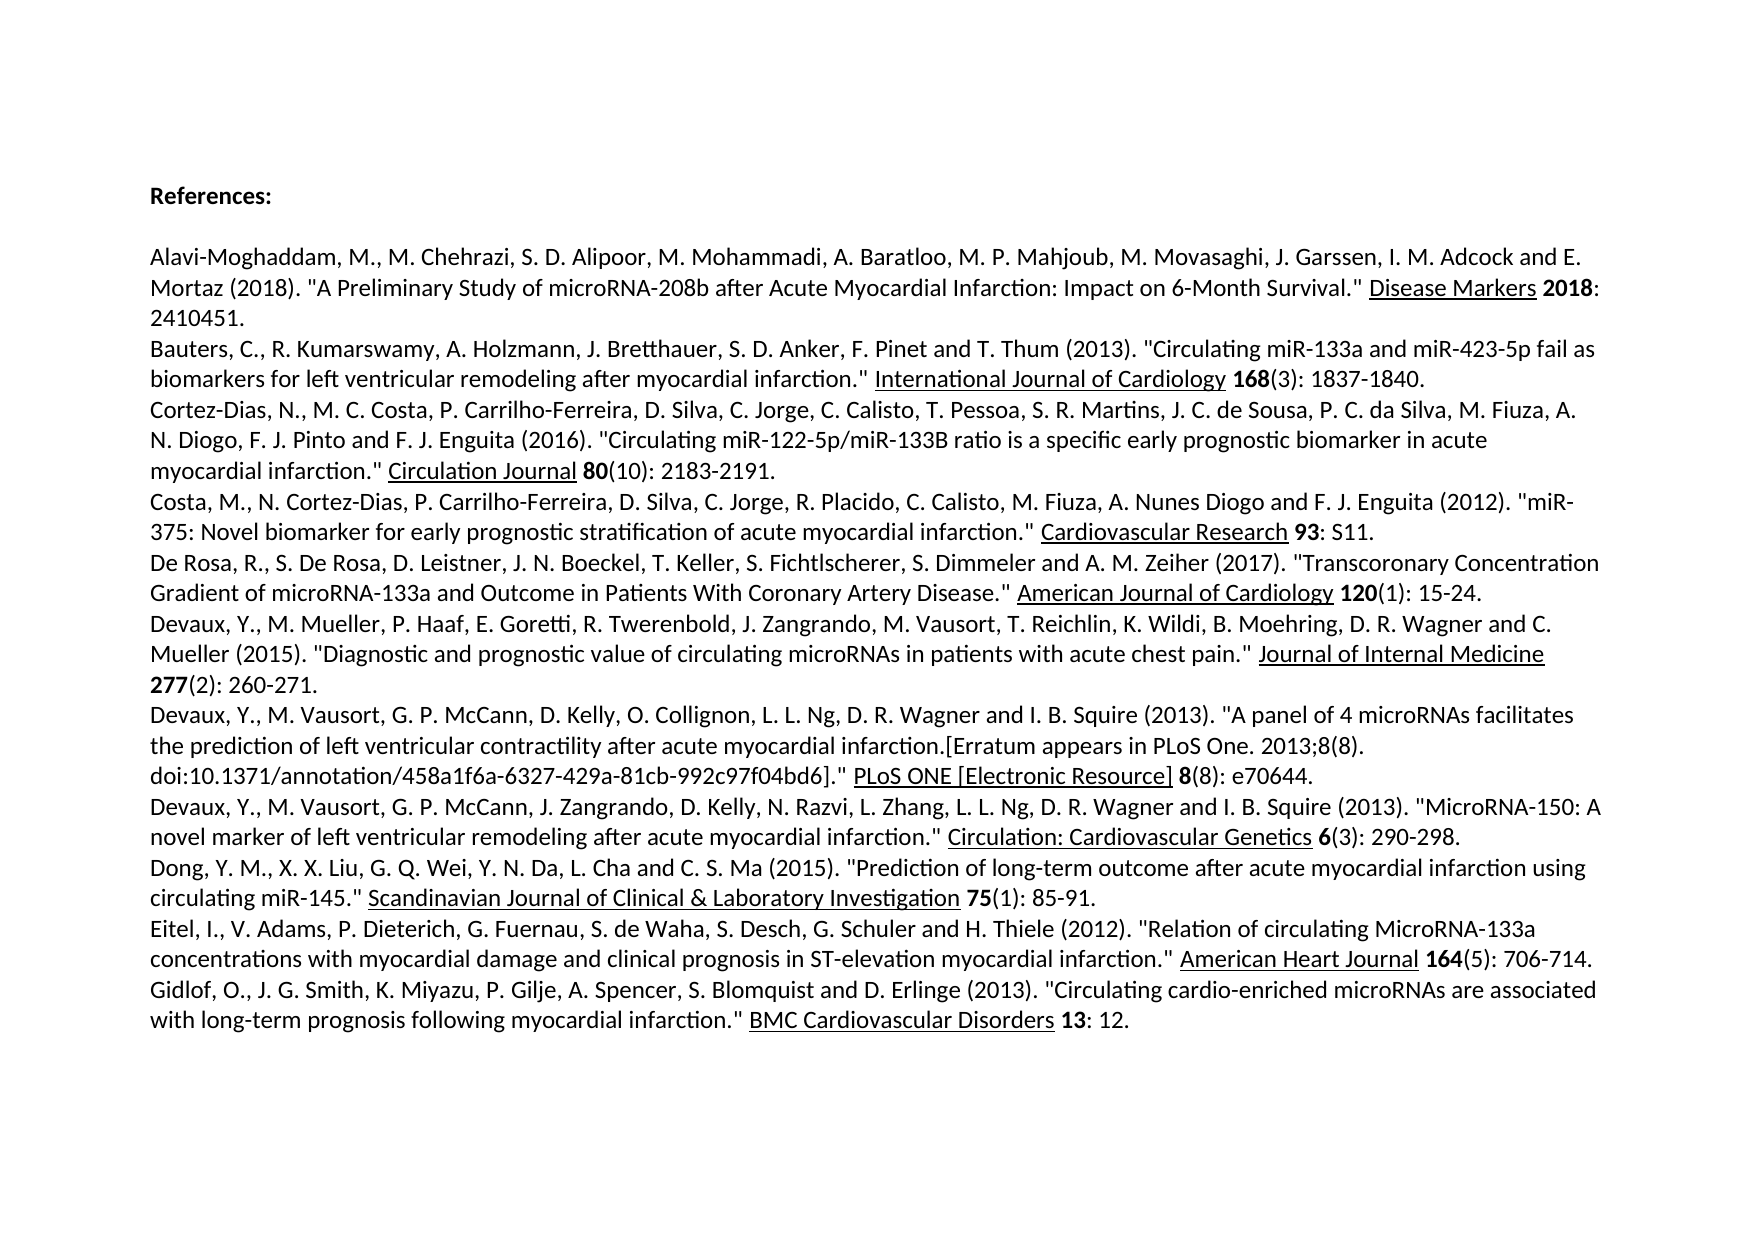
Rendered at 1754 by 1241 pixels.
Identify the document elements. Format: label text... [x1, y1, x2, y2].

text Dong, Y. M., X. X. Liu, G. Q. Wei, Y. N. Da, L. Cha and C. S. Ma (2015). "Prediction of long-term outcome after acute myocardial infarction using circulating miR-145." Scandinavian Journal of Clinical & Laboratory Investigation 75(1): 85-91. [150, 852, 1604, 913]
text Cortez-Dias, N., M. C. Costa, P. Carrilho-Ferreira, D. Silva, C. Jorge, C. Calisto, T. Pessoa, S. R. Martins, J. C. de Sousa, P. C. da Silva, M. Fiuza, A. N. Diogo, F. J. Pinto and F. J. Enguita (2016). "Circulating miR-122-5p/miR-133B ratio is a specific early prognostic biomarker in acute myocardial infarction." Circulation Journal 80(10): 2183-2191. [150, 394, 1604, 486]
text Devaux, Y., M. Vausort, G. P. McCann, D. Kelly, O. Collignon, L. L. Ng, D. R. Wagner and I. B. Squire (2013). "A panel of 4 microRNAs facilitates the prediction of left ventricular contractility after acute myocardial infarction.[Erratum appears in PLoS One. 2013;8(8). doi:10.1371/annotation/458a1f6a-6327-429a-81cb-992c97f04bd6]." PLoS ONE [Electronic Resource] 8(8): e70644. [150, 699, 1604, 791]
text Alavi-Moghaddam, M., M. Chehrazi, S. D. Alipoor, M. Mohammadi, A. Baratloo, M. P. Mahjoub, M. Movasaghi, J. Garssen, I. M. Adcock and E. Mortaz (2018). "A Preliminary Study of microRNA-208b after Acute Myocardial Infarction: Impact on 6-Month Survival." Disease Markers 2018: 2410451. [150, 242, 1604, 333]
text References: [150, 181, 1604, 211]
text Eitel, I., V. Adams, P. Dieterich, G. Fuernau, S. de Waha, S. Desch, G. Schuler and H. Thiele (2012). "Relation of circulating MicroRNA-133a concentrations with myocardial damage and clinical prognosis in ST-elevation myocardial infarction." American Heart Journal 164(5): 706-714. [150, 913, 1604, 974]
text Costa, M., N. Cortez-Dias, P. Carrilho-Ferreira, D. Silva, C. Jorge, R. Placido, C. Calisto, M. Fiuza, A. Nunes Diogo and F. J. Enguita (2012). "miR-375: Novel biomarker for early prognostic stratification of acute myocardial infarction." Cardiovascular Research 93: S11. [150, 486, 1604, 547]
text Devaux, Y., M. Vausort, G. P. McCann, J. Zangrando, D. Kelly, N. Razvi, L. Zhang, L. L. Ng, D. R. Wagner and I. B. Squire (2013). "MicroRNA-150: A novel marker of left ventricular remodeling after acute myocardial infarction." Circulation: Cardiovascular Genetics 6(3): 290-298. [150, 791, 1604, 852]
text Bauters, C., R. Kumarswamy, A. Holzmann, J. Bretthauer, S. D. Anker, F. Pinet and T. Thum (2013). "Circulating miR-133a and miR-423-5p fail as biomarkers for left ventricular remodeling after myocardial infarction." International Journal of Cardiology 168(3): 1837-1840. [150, 333, 1604, 394]
text Devaux, Y., M. Mueller, P. Haaf, E. Goretti, R. Twerenbold, J. Zangrando, M. Vausort, T. Reichlin, K. Wildi, B. Moehring, D. R. Wagner and C. Mueller (2015). "Diagnostic and prognostic value of circulating microRNAs in patients with acute chest pain." Journal of Internal Medicine 277(2): 260-271. [150, 608, 1604, 699]
text Gidlof, O., J. G. Smith, K. Miyazu, P. Gilje, A. Spencer, S. Blomquist and D. Erlinge (2013). "Circulating cardio-enriched microRNAs are associated with long-term prognosis following myocardial infarction." BMC Cardiovascular Disorders 13: 12. [150, 974, 1604, 1035]
text De Rosa, R., S. De Rosa, D. Leistner, J. N. Boeckel, T. Keller, S. Fichtlscherer, S. Dimmeler and A. M. Zeiher (2017). "Transcoronary Concentration Gradient of microRNA-133a and Outcome in Patients With Coronary Artery Disease." American Journal of Cardiology 120(1): 15-24. [150, 547, 1604, 608]
